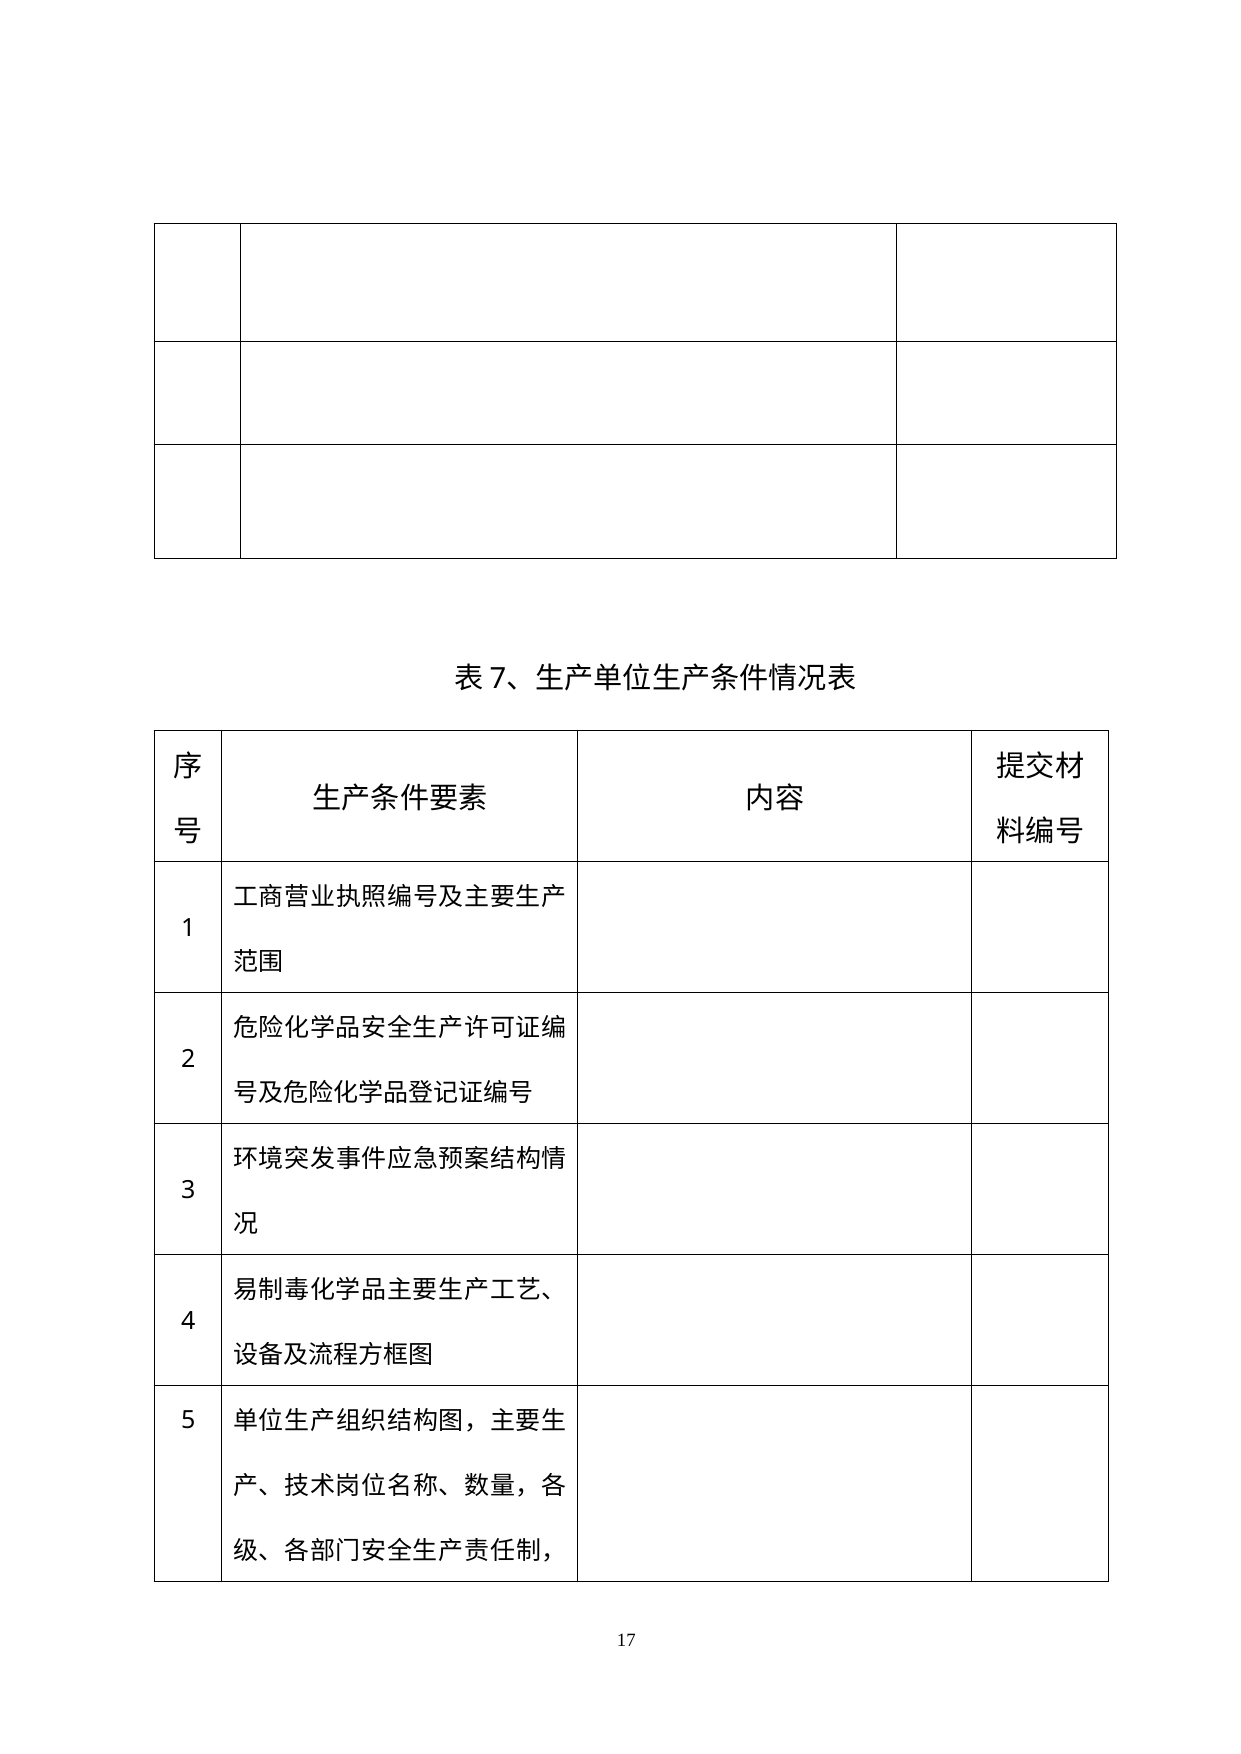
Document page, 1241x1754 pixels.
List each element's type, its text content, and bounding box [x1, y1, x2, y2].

table_cell 环境突发事件应急预案结构情况 [222, 1124, 577, 1254]
table_cell [897, 224, 1116, 341]
table_cell [578, 1386, 971, 1581]
table_cell 易制毒化学品主要生产工艺、设备及流程方框图 [222, 1255, 577, 1385]
table_header 提交材料编号 [972, 731, 1108, 861]
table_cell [222, 1386, 577, 1581]
table_cell [897, 445, 1116, 558]
table_cell [578, 993, 971, 1123]
table_cell 3 [155, 1124, 221, 1254]
table_cell 2 [155, 993, 221, 1123]
table_cell 工商营业执照编号及主要生产范围 [222, 862, 577, 992]
table_cell [241, 445, 896, 558]
table_header 内容 [578, 731, 971, 861]
table_cell 4 [155, 1255, 221, 1385]
table_cell [578, 862, 971, 992]
table_header 序号 [155, 731, 221, 861]
table_cell [241, 224, 896, 341]
table_cell [972, 1386, 1108, 1581]
table_cell [155, 445, 240, 558]
table_cell [578, 1124, 971, 1254]
table_cell [972, 993, 1108, 1123]
table_cell [897, 342, 1116, 444]
text 表7、生产单位生产条件情况表 [165, 644, 1087, 709]
table_header 生产条件要素 [222, 731, 577, 861]
table_cell [155, 342, 240, 444]
table_cell [241, 342, 896, 444]
table_cell 5 [155, 1386, 221, 1581]
table_cell 危险化学品安全生产许可证编号及危险化学品登记证编号 [222, 993, 577, 1123]
table_cell [972, 862, 1108, 992]
table_cell [578, 1255, 971, 1385]
table_cell 1 [155, 862, 221, 992]
table_cell [155, 224, 240, 341]
table_cell [972, 1255, 1108, 1385]
table_cell [972, 1124, 1108, 1254]
